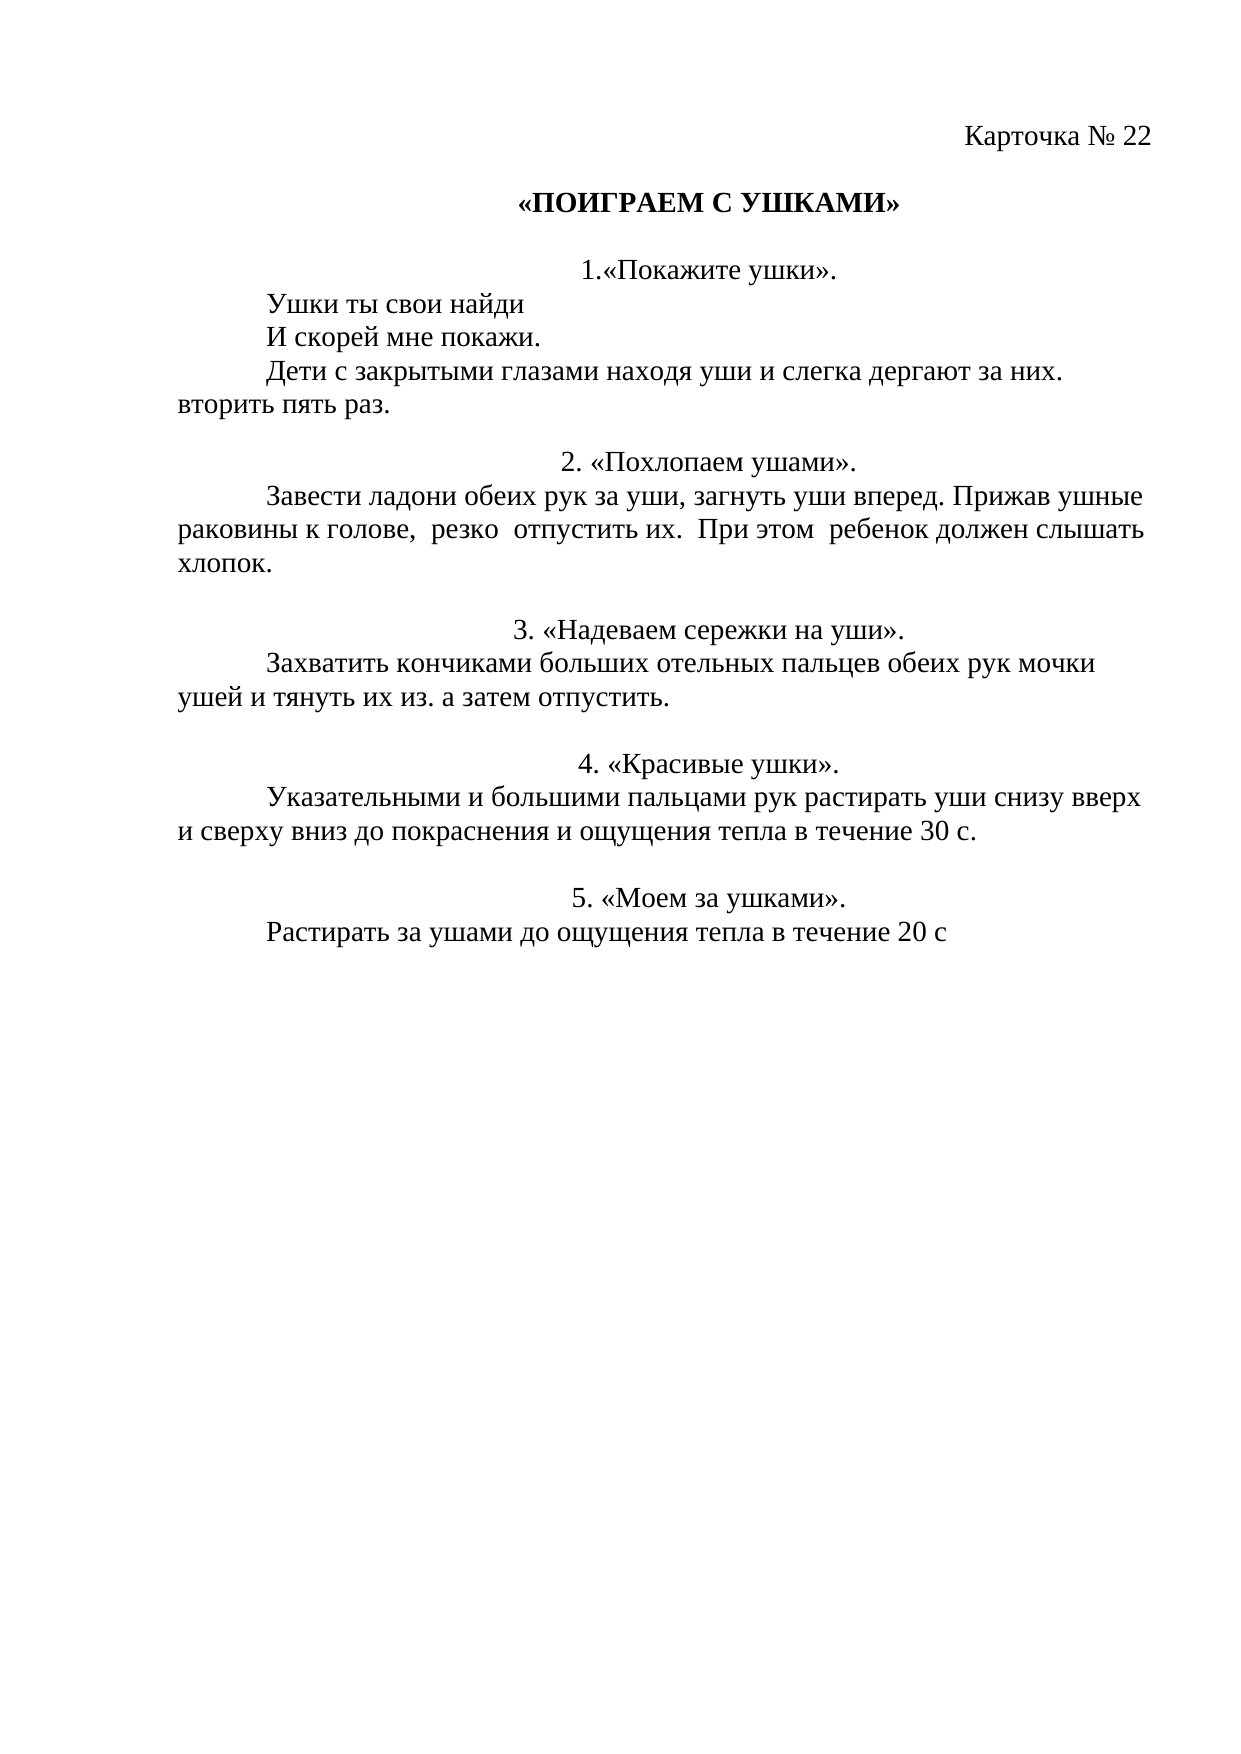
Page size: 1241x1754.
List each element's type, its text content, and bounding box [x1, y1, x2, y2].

text 3. «Надеваем сережки на уши». [177, 612, 1152, 645]
text Захватить кончиками больших отельных пальцев обеих рук мочки ушей и тянуть их из. а затем отпустить. [177, 645, 1152, 712]
text Указательными и большими пальцами рук растирать уши снизу вверх и сверху вниз до покраснения и ощущения тепла в течение 30 с. [177, 779, 1152, 847]
text Растирать за ушами до ощущения тепла в течение 20 с [177, 914, 1152, 947]
text 5. «Моем за ушками». [177, 880, 1152, 914]
text 1.«Покажите ушки». [177, 252, 1152, 286]
text 2. «Похлопаем ушами». [177, 444, 1152, 478]
text Ушки ты свои найди [177, 286, 1152, 319]
text «ПОИГРАЕМ С УШКАМИ» [177, 185, 1152, 219]
text 4. «Красивые ушки». [177, 746, 1152, 779]
text Карточка № 22 [177, 118, 1152, 152]
text Завести ладони обеих рук за уши, загнуть уши вперед. Прижав ушные раковины к голове, резко отпустить их. При этом ребенок должен слышать хлопок. [177, 478, 1152, 578]
text Дети с закрытыми глазами находя уши и слегка дергают за них. вторить пять раз. [177, 353, 1152, 420]
text И скорей мне покажи. [177, 319, 1152, 353]
